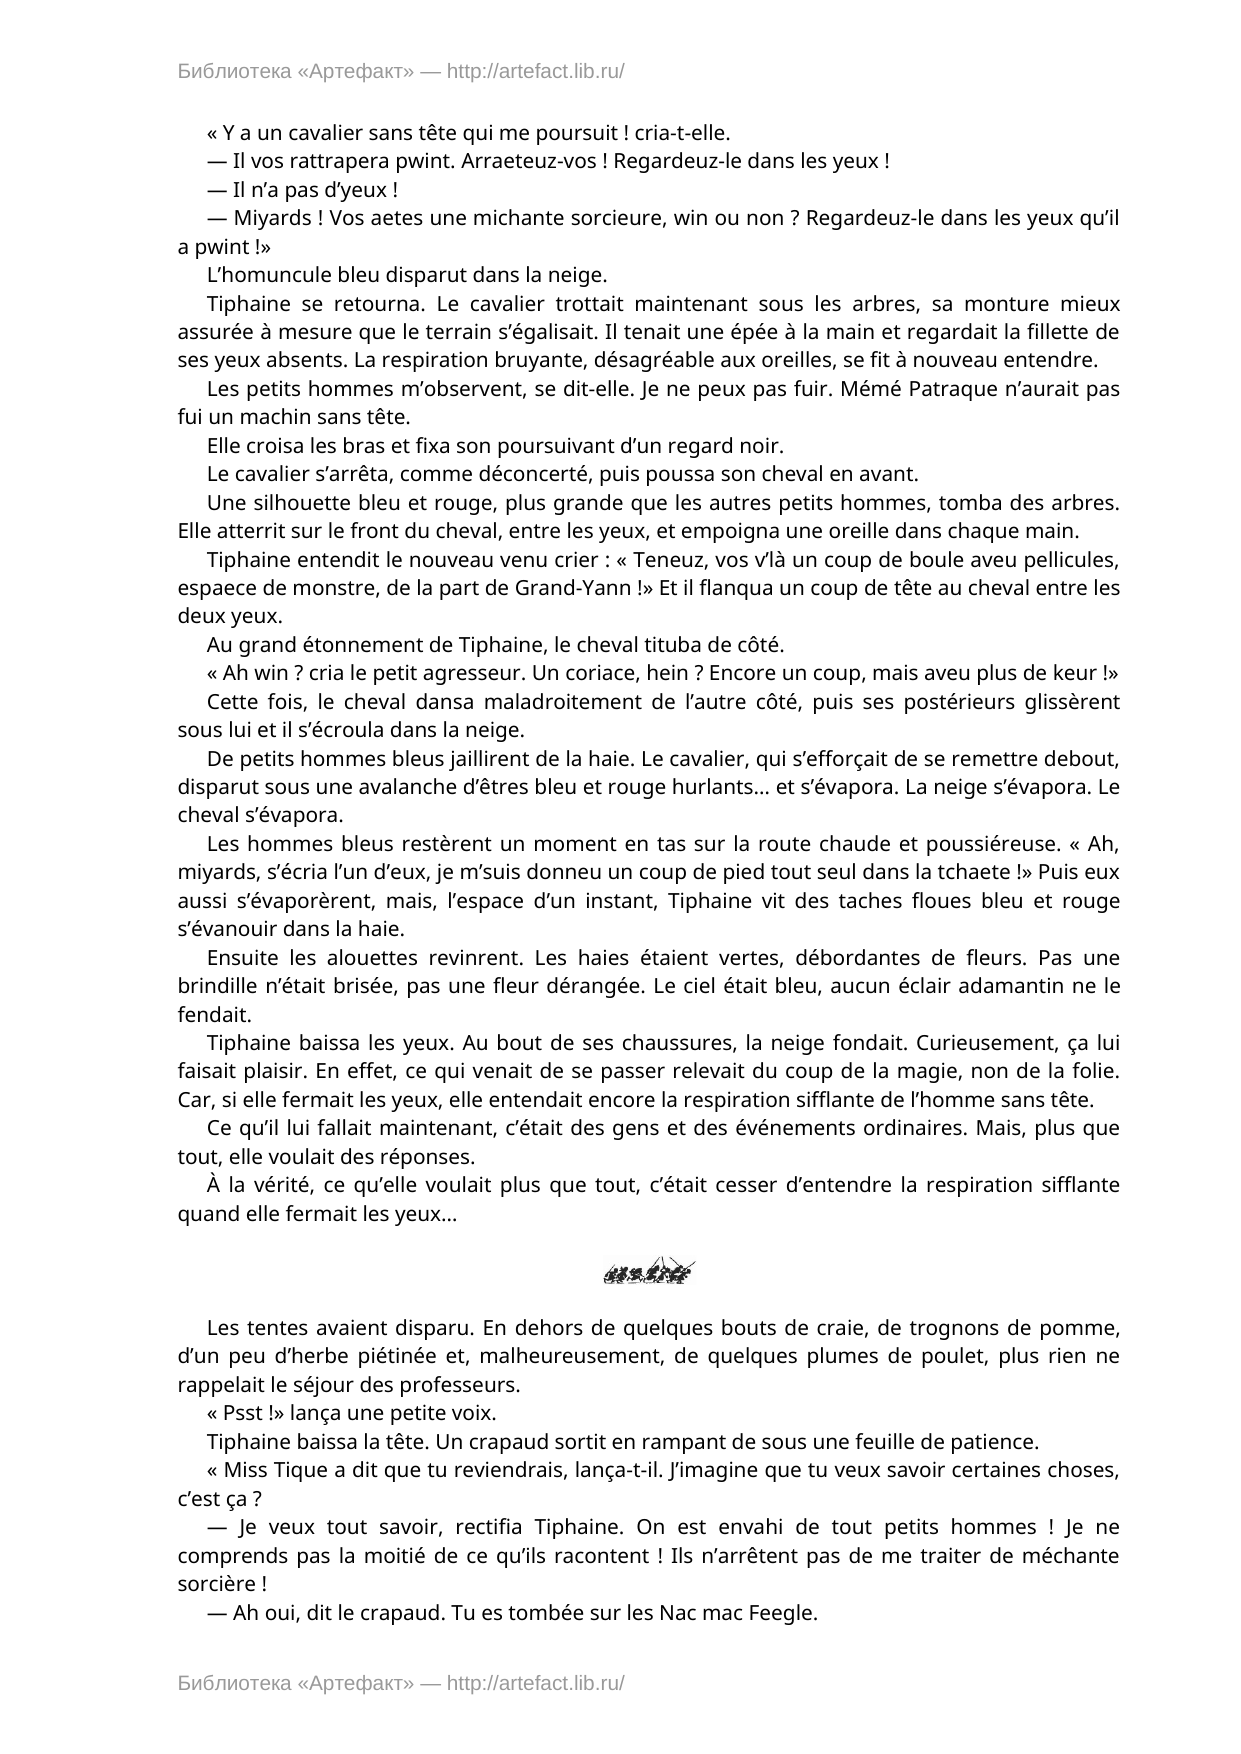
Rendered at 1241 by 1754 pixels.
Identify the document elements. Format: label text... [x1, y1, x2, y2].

text Au grand étonnement de Tiphaine, le cheval tituba de côté. [177, 630, 1122, 658]
text Tiphaine entendit le nouveau venu crier : « Teneuz, vos v’là un coup de boule aveu pellicules, espaece de monstre, de la part de Grand-Yann !» Et il flanqua un coup de tête au cheval entre les deux yeux. [177, 545, 1122, 630]
text — Il vos rattrapera pwint. Arraeteuz-vos ! Regardeuz-le dans les yeux ! [177, 147, 1122, 175]
text « Psst !» lança une petite voix. [177, 1398, 1122, 1427]
text Elle croisa les bras et fixa son poursuivant d’un regard noir. [177, 431, 1122, 459]
text Les hommes bleus restèrent un moment en tas sur la route chaude et poussiéreuse. « Ah, miyards, s’écria l’un d’eux, je m’suis donneu un coup de pied tout seul dans la tchaete !» Puis eux aussi s’évaporèrent, mais, l’espace d’un instant, Tiphaine vit des taches floues bleu et rouge s’évanouir dans la haie. [177, 829, 1122, 943]
text « Y a un cavalier sans tête qui me poursuit ! cria-t-elle. [177, 118, 1122, 147]
picture [602, 1255, 697, 1285]
text Une silhouette bleu et rouge, plus grande que les autres petits hommes, tomba des arbres. Elle atterrit sur le front du cheval, entre les yeux, et empoigna une oreille dans chaque main. [177, 488, 1122, 545]
text Tiphaine baissa la tête. Un crapaud sortit en rampant de sous une feuille de patience. [177, 1427, 1122, 1455]
text L’homuncule bleu disparut dans la neige. [177, 260, 1122, 289]
text « Miss Tique a dit que tu reviendrais, lança-t-il. J’imagine que tu veux savoir certaines choses, c’est ça ? [177, 1455, 1122, 1512]
text — Il n’a pas d’yeux ! [177, 175, 1122, 203]
text « Ah win ? cria le petit agresseur. Un coriace, hein ? Encore un coup, mais aveu plus de keur !» [177, 658, 1122, 687]
text Les petits hommes m’observent, se dit-elle. Je ne peux pas fuir. Mémé Patraque n’aurait pas fui un machin sans tête. [177, 374, 1122, 431]
text Le cavalier s’arrêta, comme déconcerté, puis poussa son cheval en avant. [177, 459, 1122, 488]
text Tiphaine baissa les yeux. Au bout de ses chaussures, la neige fondait. Curieusement, ça lui faisait plaisir. En effet, ce qui venait de se passer relevait du coup de la magie, non de la folie. Car, si elle fermait les yeux, elle entendait encore la respiration sifflante de l’homme sans tête. [177, 1028, 1122, 1113]
text Ensuite les alouettes revinrent. Les haies étaient vertes, débordantes de fleurs. Pas une brindille n’était brisée, pas une fleur dérangée. Le ciel était bleu, aucun éclair adamantin ne le fendait. [177, 943, 1122, 1028]
text À la vérité, ce qu’elle voulait plus que tout, c’était cesser d’entendre la respiration sifflante quand elle fermait les yeux… [177, 1170, 1122, 1227]
text — Ah oui, dit le crapaud. Tu es tombée sur les Nac mac Feegle. [177, 1598, 1122, 1626]
text Tiphaine se retourna. Le cavalier trottait maintenant sous les arbres, sa monture mieux assurée à mesure que le terrain s’égalisait. Il tenait une épée à la main et regardait la fillette de ses yeux absents. La respiration bruyante, désagréable aux oreilles, se fit à nouveau entendre. [177, 289, 1122, 374]
text Ce qu’il lui fallait maintenant, c’était des gens et des événements ordinaires. Mais, plus que tout, elle voulait des réponses. [177, 1113, 1122, 1170]
text Les tentes avaient disparu. En dehors de quelques bouts de craie, de trognons de pomme, d’un peu d’herbe piétinée et, malheureusement, de quelques plumes de poulet, plus rien ne rappelait le séjour des professeurs. [177, 1313, 1122, 1398]
text De petits hommes bleus jaillirent de la haie. Le cavalier, qui s’efforçait de se remettre debout, disparut sous une avalanche d’êtres bleu et rouge hurlants… et s’évapora. La neige s’évapora. Le cheval s’évapora. [177, 744, 1122, 829]
text Cette fois, le cheval dansa maladroitement de l’autre côté, puis ses postérieurs glissèrent sous lui et il s’écroula dans la neige. [177, 687, 1122, 744]
text — Miyards ! Vos aetes une michante sorcieure, win ou non ? Regardeuz-le dans les yeux qu’il a pwint !» [177, 203, 1122, 260]
text — Je veux tout savoir, rectifia Tiphaine. On est envahi de tout petits hommes ! Je ne comprends pas la moitié de ce qu’ils racontent ! Ils n’arrêtent pas de me traiter de méchante sorcière ! [177, 1512, 1122, 1598]
